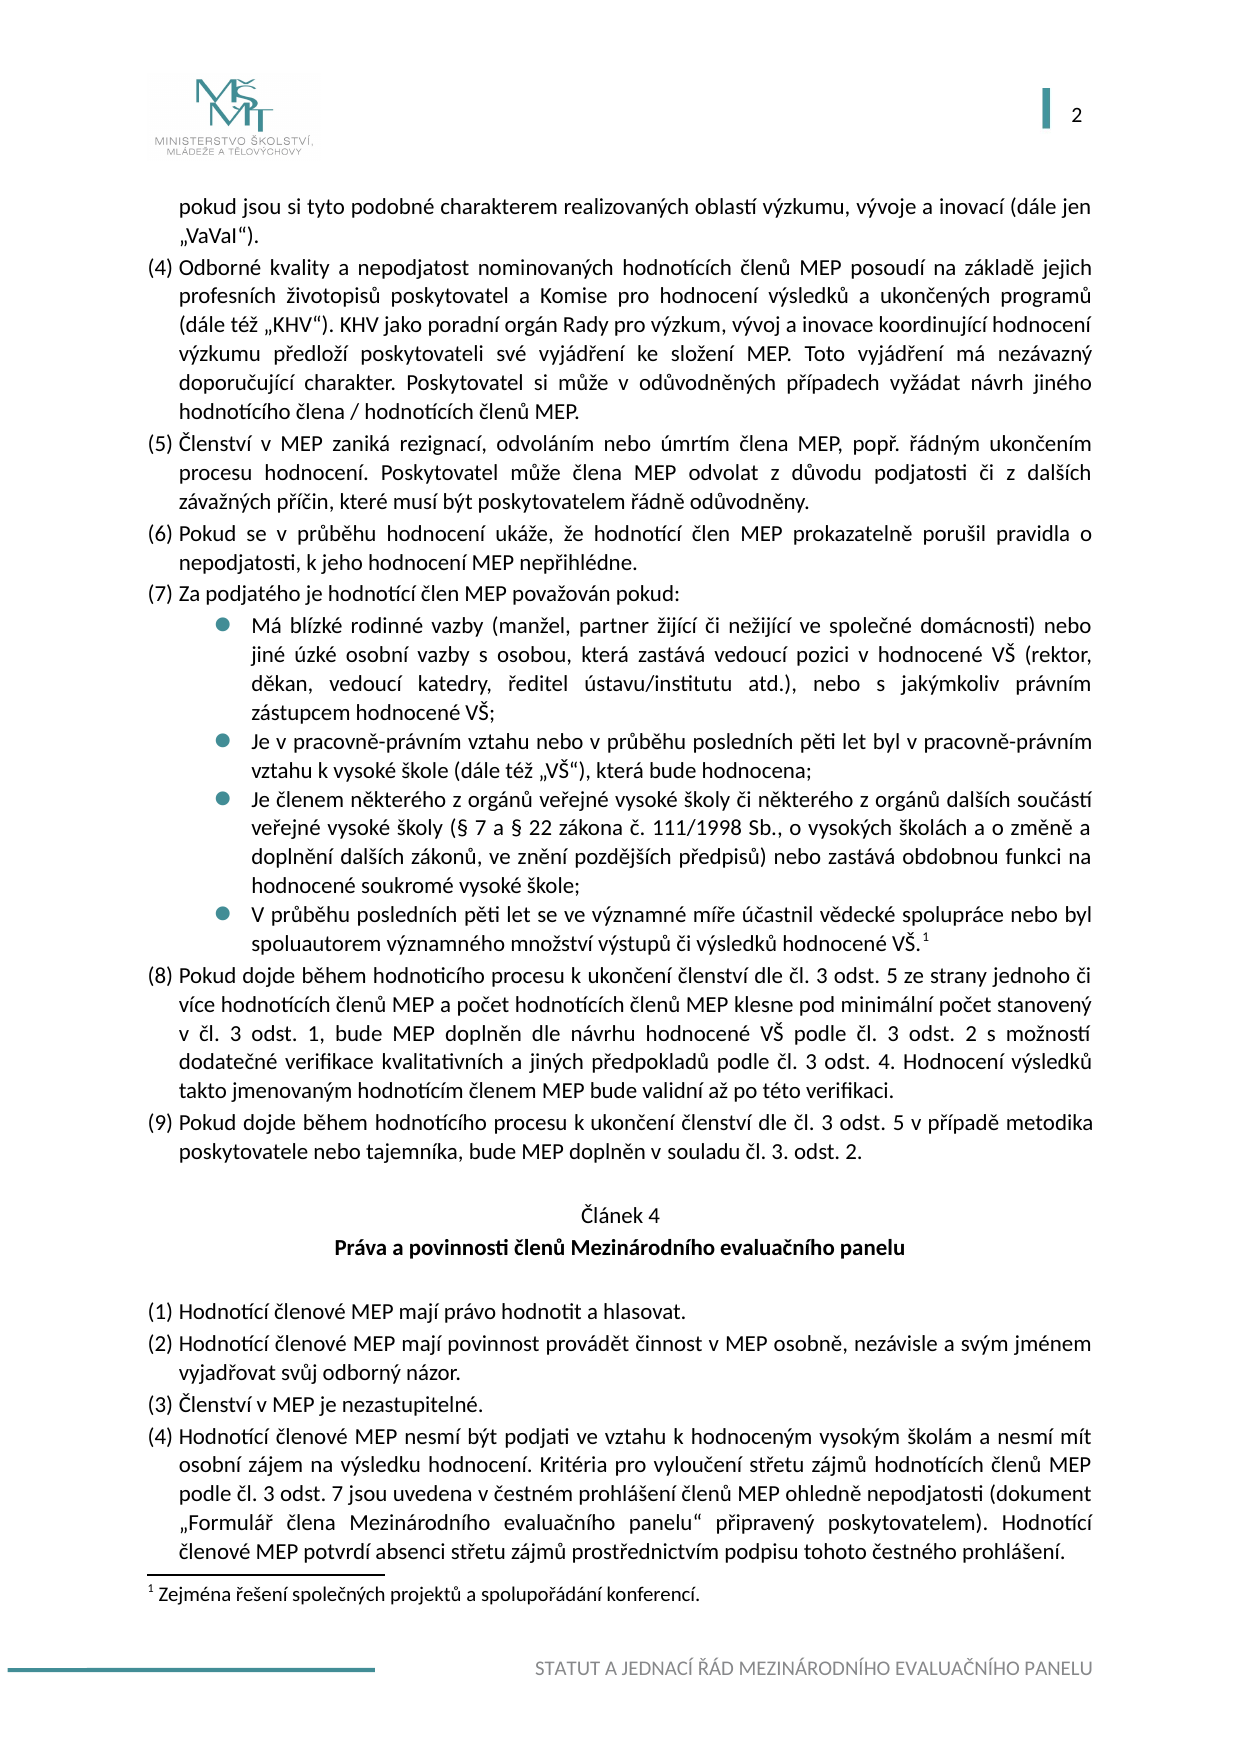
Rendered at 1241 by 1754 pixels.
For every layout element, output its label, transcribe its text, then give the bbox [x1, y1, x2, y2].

list Hodnotící členové MEP mají povinnost provádět činnost v MEP osobně, nezávisle a svým jménem vyjadřovat svůj odborný názor. [147, 1329, 1093, 1386]
list Pokud dojde během hodnoticího procesu k ukončení členství dle čl. 3 odst. 5 ze strany jednoho či více hodnotících členů MEP a počet hodnotících členů MEP klesne pod minimální počet stanovený v čl. 3 odst. 1, bude MEP doplněn dle návrhu hodnocené VŠ podle čl. 3 odst. 2 s možností dodatečné verifikace kvalitativních a jiných předpokladů podle čl. 3 odst. 4. Hodnocení výsledků takto jmenovaným hodnotícím členem MEP bude validní až po této verifikaci. [147, 961, 1093, 1104]
list Členství v MEP je nezastupitelné. [147, 1390, 1093, 1418]
text Článek 4 [147, 1201, 1093, 1229]
list Pokud se v průběhu hodnocení ukáže, že hodnotící člen MEP prokazatelně porušil pravidla o nepodjatosti, k jeho hodnocení MEP nepřihlédne. [147, 519, 1093, 576]
picture [147, 73, 321, 161]
list Hodnotící členové MEP mají právo hodnotit a hlasovat. [147, 1297, 1093, 1325]
list Odborné kvality a nepodjatost nominovaných hodnotících členů MEP posoudí na základě jejich profesních životopisů poskytovatel a Komise pro hodnocení výsledků a ukončených programů (dále též „KHV“). KHV jako poradní orgán Rady pro výzkum, vývoj a inovace koordinující hodnocení výzkumu předloží poskytovateli své vyjádření ke složení MEP. Toto vyjádření má nezávazný doporučující charakter. Poskytovatel si může v odůvodněných případech vyžádat návrh jiného hodnotícího člena / hodnotících členů MEP. [147, 253, 1093, 425]
list Je členem některého z orgánů veřejné vysoké školy či některého z orgánů dalších součástí veřejné vysoké školy (§ 7 a § 22 zákona č. 111/1998 Sb., o vysokých školách a o změně a doplnění dalších zákonů, ve znění pozdějších předpisů) nebo zastává obdobnou funkci na hodnocené soukromé vysoké škole; [213, 785, 1093, 899]
subtitle Práva a povinnosti členů Mezinárodního evaluačního panelu [147, 1233, 1092, 1261]
list Je v pracovně-právním vztahu nebo v průběhu posledních pěti let byl v pracovně-právním vztahu k vysoké škole (dále též „VŠ“), která bude hodnocena; [213, 727, 1093, 784]
list V průběhu posledních pěti let se ve významné míře účastnil vědecké spolupráce nebo byl spoluautorem významného množství výstupů či výsledků hodnocené VŠ. [213, 900, 1093, 957]
list Pokud dojde během hodnotícího procesu k ukončení členství dle čl. 3 odst. 5 v případě metodika poskytovatele nebo tajemníka, bude MEP doplněn v souladu čl. 3. odst. 2. [147, 1108, 1093, 1165]
picture [1028, 88, 1111, 145]
list Hodnotící členové MEP nesmí být podjati ve vztahu k hodnoceným vysokým školám a nesmí mít osobní zájem na výsledku hodnocení. Kritéria pro vyloučení střetu zájmů hodnotících členů MEP podle čl. 3 odst. 7 jsou uvedena v čestném prohlášení členů MEP ohledně nepodjatosti (dokument „Formulář člena Mezinárodního evaluačního panelu“ připravený poskytovatelem). Hodnotící členové MEP potvrdí absenci střetu zájmů prostřednictvím podpisu tohoto čestného prohlášení. [147, 1422, 1093, 1565]
list Má blízké rodinné vazby (manžel, partner žijící či nežijící ve společné domácnosti) nebo jiné úzké osobní vazby s osobou, která zastává vedoucí pozici v hodnocené VŠ (rektor, děkan, vedoucí katedry, ředitel ústavu/institutu atd.), nebo s jakýmkoliv právním zástupcem hodnocené VŠ; [213, 612, 1093, 726]
list Za podjatého je hodnotící člen MEP považován pokud: [147, 579, 1093, 608]
list Členství v MEP zaniká rezignací, odvoláním nebo úmrtím člena MEP, popř. řádným ukončením procesu hodnocení. Poskytovatel může člena MEP odvolat z důvodu podjatosti či z dalších závažných příčin, které musí být poskytovatelem řádně odůvodněny. [147, 429, 1093, 515]
